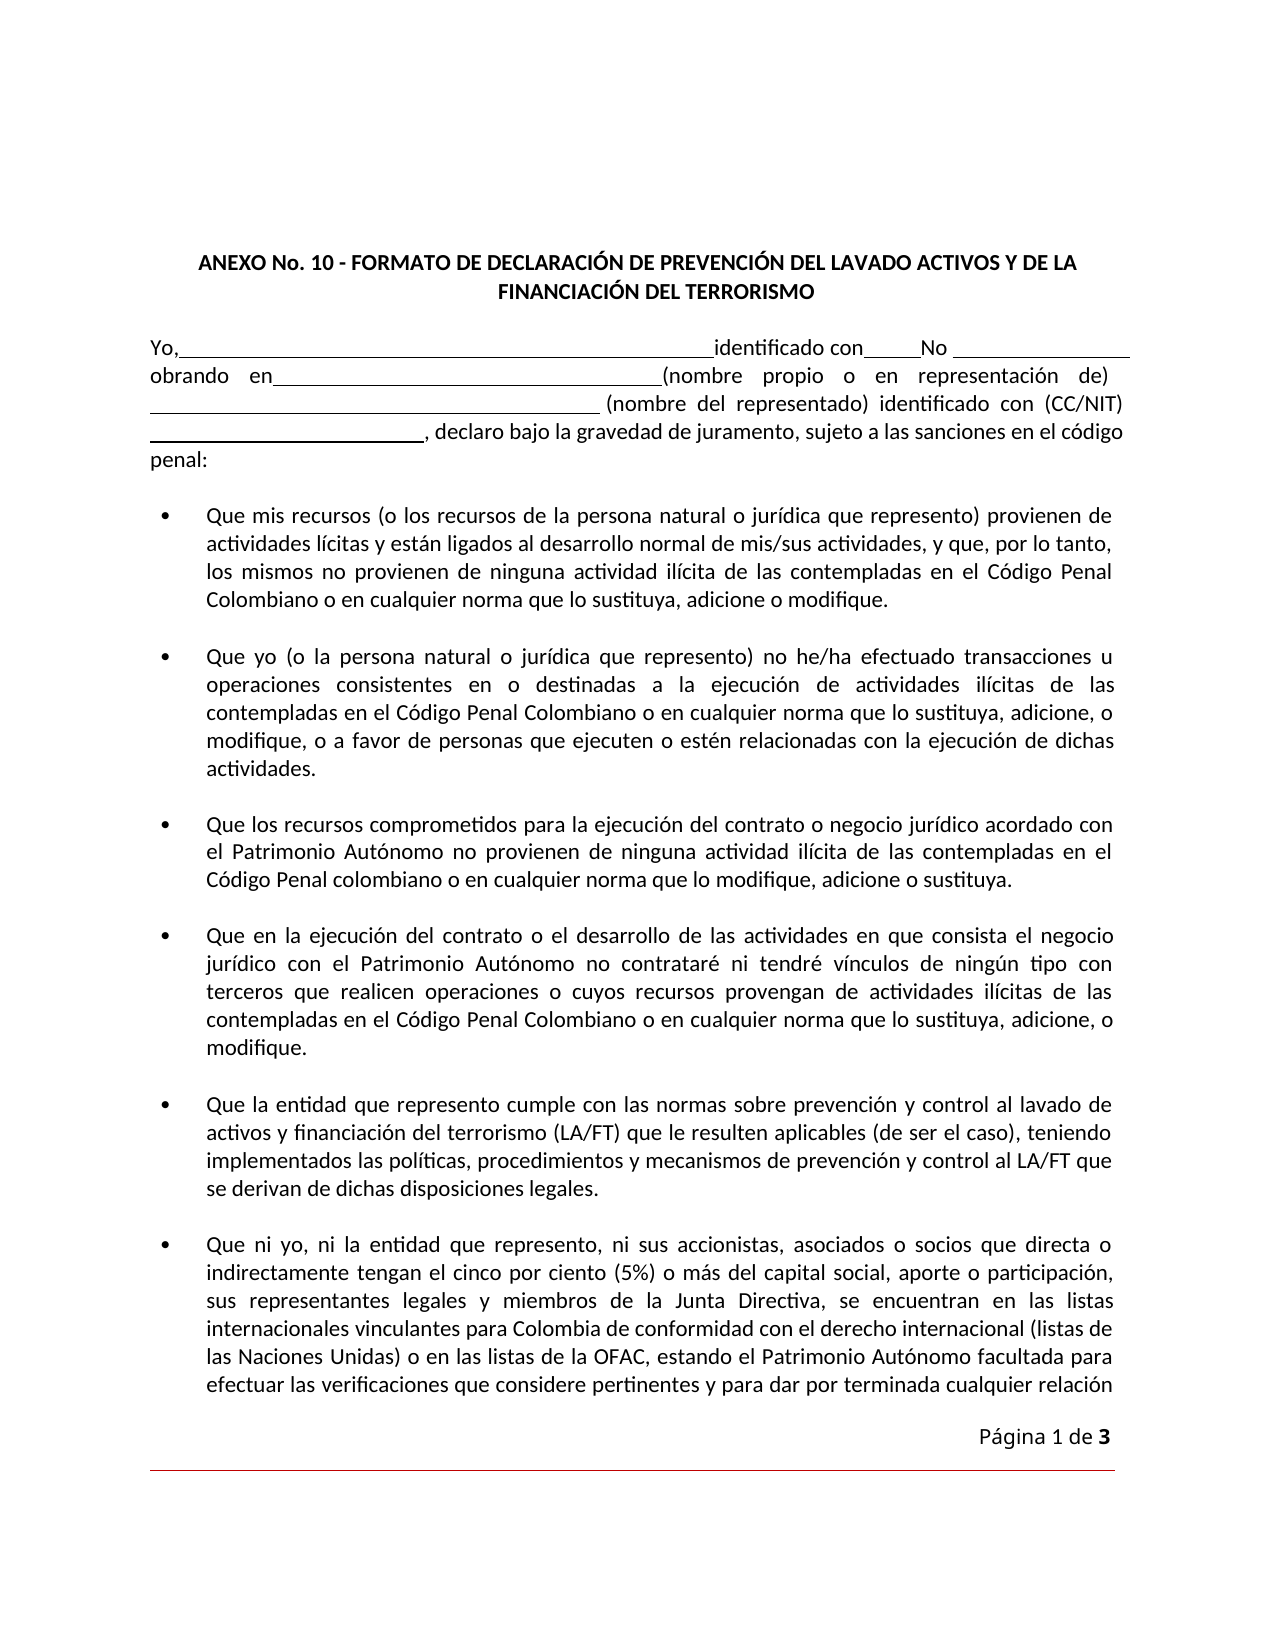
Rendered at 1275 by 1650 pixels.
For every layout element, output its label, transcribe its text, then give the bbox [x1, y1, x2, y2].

list Que mis recursos (o los recursos de la persona natural o jurídica que represento) provienen de actividades lícitas y están ligados al desarrollo normal de mis/sus actividades, y que, por lo tanto, los mismos no provienen de ninguna actividad ilícita de las contempladas en el Código Penal Colombiano o en cualquier norma que lo sustituya, adicione o modifique. [162, 501, 1114, 613]
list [162, 1230, 1114, 1398]
text (nombre del representado) identificado con (CC/NIT) [150, 389, 1142, 417]
list Que en la ejecución del contrato o el desarrollo de las actividades en que consista el negocio jurídico con el Patrimonio Autónomo no contrataré ni tendré vínculos de ningún tipo con terceros que realicen operaciones o cuyos recursos provengan de actividades ilícitas de las contempladas en el Código Penal Colombiano o en cualquier norma que lo sustituya, adicione, o modifique. [162, 921, 1114, 1061]
list Que los recursos comprometidos para la ejecución del contrato o negocio jurídico acordado con el Patrimonio Autónomo no provienen de ninguna actividad ilícita de las contempladas en el Código Penal colombiano o en cualquier norma que lo modifique, adicione o sustituya. [162, 811, 1114, 893]
subtitle ANEXO No. 10 - FORMATO DE DECLARACIÓN DE PREVENCIÓN DEL LAVADO ACTIVOS Y DE LA [198, 248, 1077, 276]
text , declaro bajo la gravedad de juramento, sujeto a las sanciones en el código penal: [150, 417, 1126, 473]
text FINANCIACIÓN DEL TERRORISMO [198, 277, 1114, 305]
list Que la entidad que represento cumple con las normas sobre prevención y control al lavado de activos y financiación del terrorismo (LA/FT) que le resulten aplicables (de ser el caso), teniendo implementados las políticas, procedimientos y mecanismos de prevención y control al LA/FT que se derivan de dichas disposiciones legales. [162, 1090, 1113, 1202]
text obrando en (nombre propio o en representación de) [150, 361, 1142, 389]
text Yo, identificado con No [139, 333, 1140, 361]
list Que yo (o la persona natural o jurídica que represento) no he/ha efectuado transacciones u operaciones consistentes en o destinadas a la ejecución de actividades ilícitas de las contempladas en el Código Penal Colombiano o en cualquier norma que lo sustituya, adicione, o modifique, o a favor de personas que ejecuten o estén relacionadas con la ejecución de dichas actividades. [162, 642, 1114, 782]
